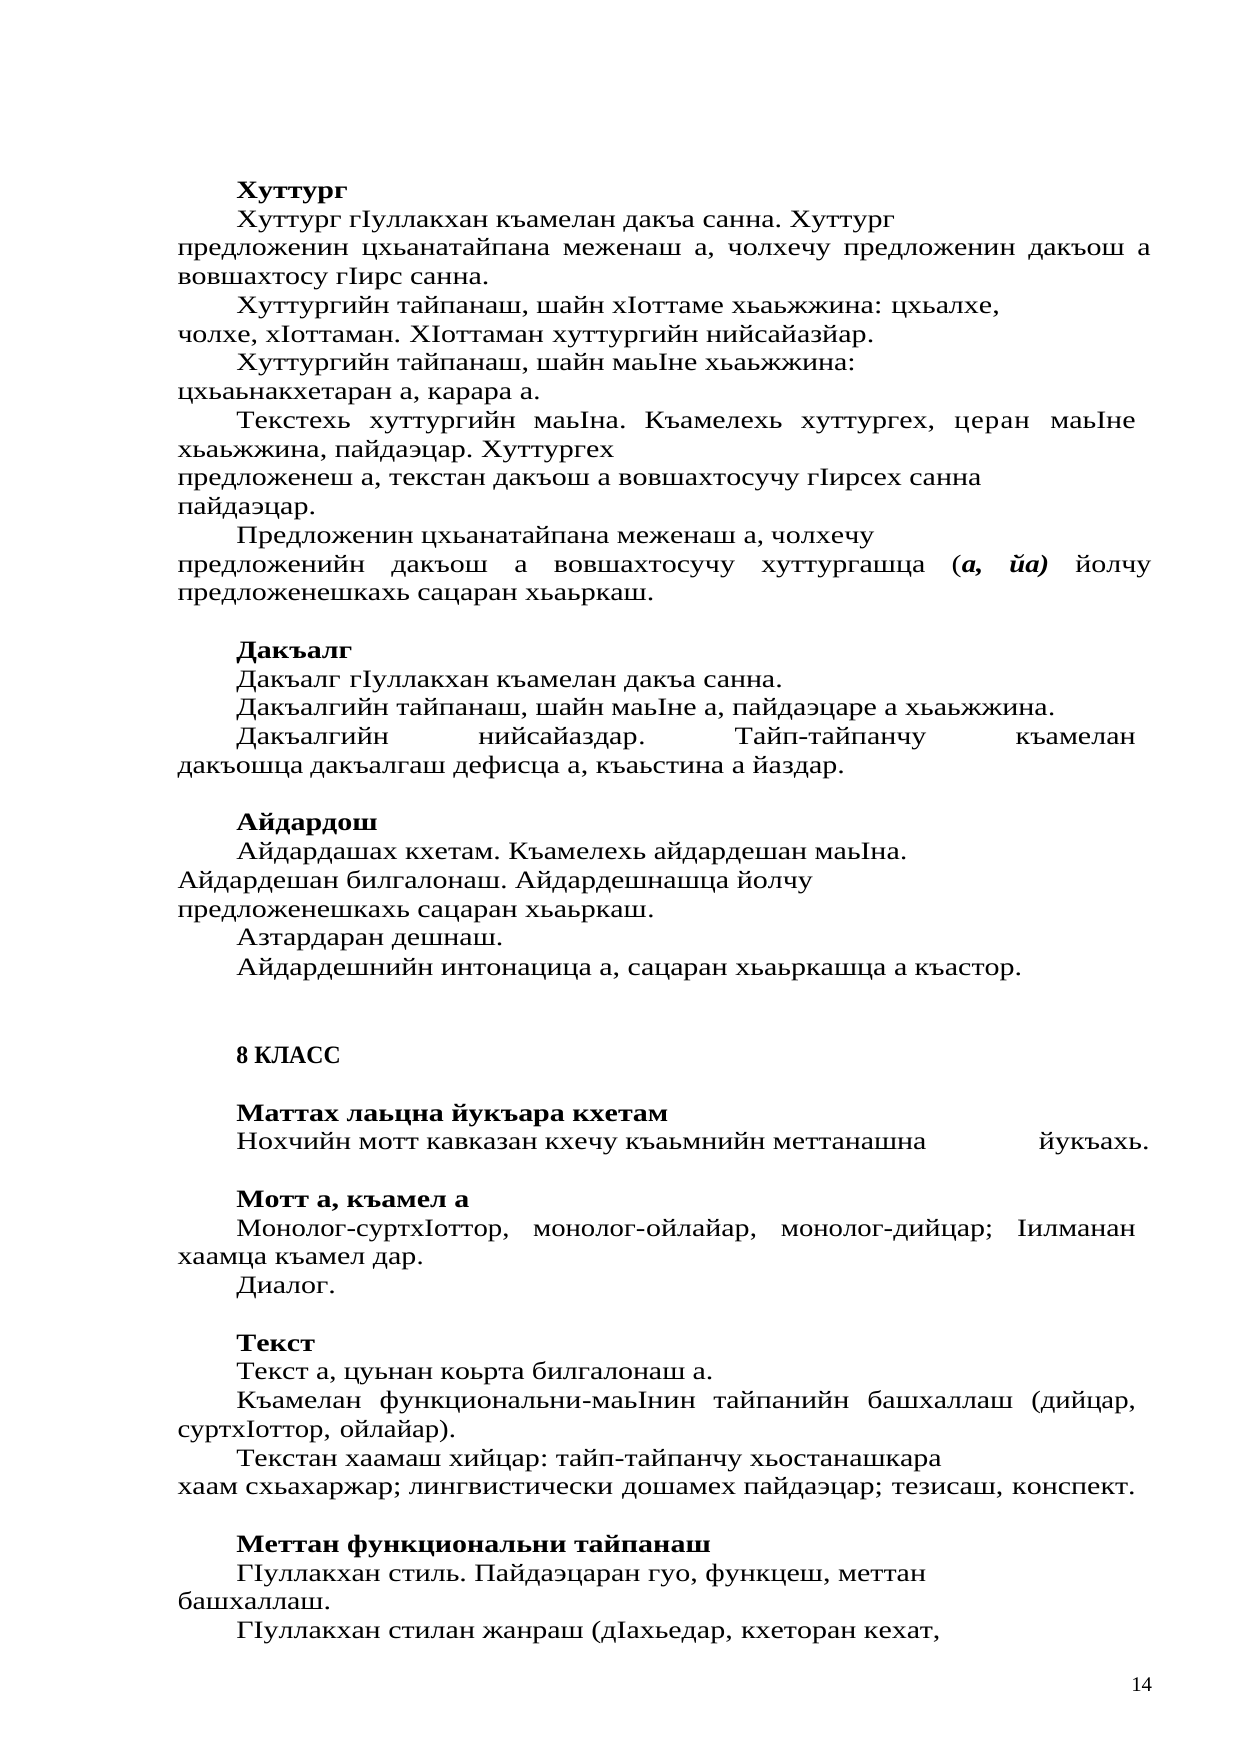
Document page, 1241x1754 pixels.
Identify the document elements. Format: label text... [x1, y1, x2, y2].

text башхаллаш. [177, 1586, 1136, 1615]
text Хуттургийн тайпанаш, шайн маьIне хьаьжжина: [177, 347, 1136, 376]
text Меттан функциональни тайпанаш [177, 1529, 1136, 1558]
text Дакъалгийн нийсайаздар. Тайп-тайпанчу къамелан дакъошца дакъалгаш дефисца а, къаьстина а йаздар. [177, 721, 1136, 779]
text Дакъалг гIуллакхан къамелан дакъа санна. [177, 664, 1152, 692]
text Къамелан функциональни-маьIнин тайпанийн башхаллаш (дийцар, суртхIоттор, ойлайар). [177, 1385, 1136, 1443]
text цхьаьнакхетаран а, карара а. [177, 376, 1136, 405]
text Текст а, цуьнан коьрта билгалонаш а. [177, 1356, 1152, 1385]
text Диалог. [177, 1270, 1152, 1299]
text пайдаэцар. [177, 491, 1136, 520]
text Монолог-суртхIоттор, монолог-ойлайар, монолог-дийцар; Iилманан хаамца къамел дар. [177, 1213, 1136, 1270]
text 8 КЛАСС [177, 1040, 1152, 1069]
text Текст [177, 1328, 1152, 1356]
text Хуттургийн тайпанаш, шайн хIоттаме хьаьжжина: цхьалхе, [177, 290, 1152, 319]
text хаам схьахаржар; лингвистически дошамех пайдаэцар; тезисаш, конспект. [177, 1471, 1136, 1500]
text Текстехь хуттургийн маьIна. Къамелехь хуттургех, церан маьIне хьаьжжина, пайдаэцар. Хуттургех [177, 405, 1136, 462]
text Айдардешан билгалонаш. Айдардешнашца йолчу [177, 865, 1152, 894]
text Маттах лаьцна йукъара кхетам [177, 1098, 1152, 1126]
text Айдардешнийн интонацица а, сацаран хьаьркашца а къастор. [177, 952, 1136, 981]
text предложенин цхьанатайпана меженаш а, чолхечу предложенин дакъош а вовшахтосу гIирс санна. [177, 232, 1152, 290]
text Дакъалг [177, 635, 1152, 664]
text Айдардашах кхетам. Къамелехь айдардешан маьIна. [177, 836, 1152, 865]
text предложенеш а, текстан дакъош а вовшахтосучу гIирсех санна [177, 462, 1136, 491]
text предложенешкахь сацаран хьаьркаш. [177, 894, 1152, 922]
text Дакъалгийн тайпанаш, шайн маьIне а, пайдаэцаре а хьаьжжина. [177, 692, 1136, 721]
text Нохчийн мотт кавказан кхечу къаьмнийн меттанашна йукъахь. [177, 1126, 1152, 1155]
text ГIуллакхан стилан жанраш (дIахьедар, кхеторан кехат, [177, 1615, 1136, 1644]
text Хуттург [177, 175, 1152, 204]
text Текстан хаамаш хийцар: тайп-тайпанчу хьостанашкара [177, 1443, 1136, 1471]
text Мотт а, къамел а [177, 1184, 1152, 1213]
text чолхе, хIоттаман. ХIоттаман хуттургийн нийсайазйар. [177, 319, 1152, 347]
text Хуттург гIуллакхан къамелан дакъа санна. Хуттург [177, 204, 1152, 232]
text предложенийн дакъош а вовшахтосучу хуттургашца (а, йа) йолчу предложенешкахь сацаран хьаьркаш. [177, 549, 1152, 606]
text Айдардош [177, 807, 1152, 836]
text Предложенин цхьанатайпана меженаш а, чолхечу [177, 520, 1152, 549]
text Азтардаран дешнаш. [177, 922, 913, 951]
text ГIуллакхан стиль. Пайдаэцаран гуо, функцеш, меттан [177, 1558, 1136, 1586]
